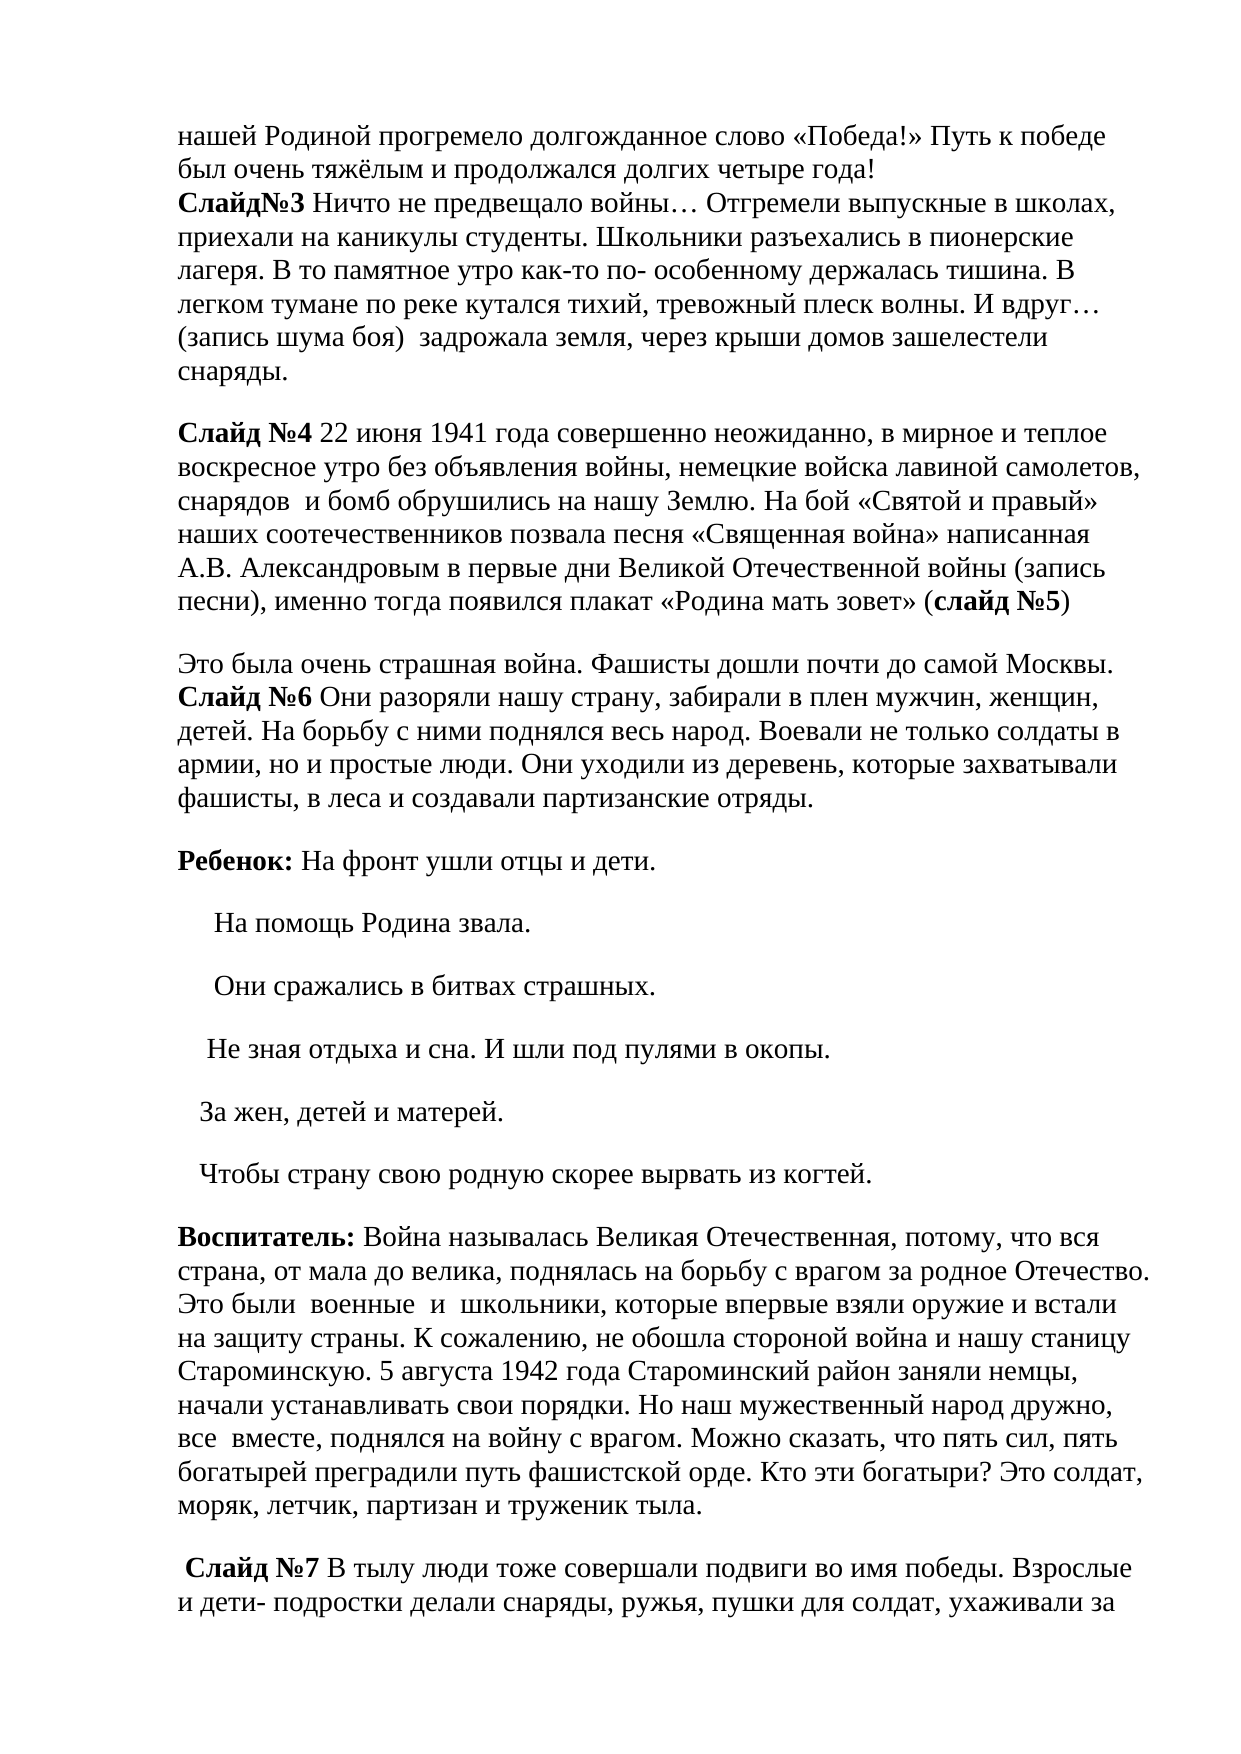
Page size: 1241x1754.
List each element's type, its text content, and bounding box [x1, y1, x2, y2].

text Ребенок: На фронт ушли отцы и дети. [177, 843, 1152, 876]
text Не зная отдыха и сна. И шли под пулями в окопы. [177, 1031, 1152, 1064]
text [177, 1550, 1152, 1617]
text За жен, детей и матерей. [177, 1094, 1152, 1127]
text Чтобы страну свою родную скорее вырвать из когтей. [177, 1156, 1152, 1190]
text Они сражались в битвах страшных. [177, 968, 1152, 1002]
text Воспитатель: Война называлась Великая Отечественная, потому, что вся страна, от мала до велика, поднялась на борьбу с врагом за родное Отечество. Это были военные и школьники, которые впервые взяли оружие и встали на защиту страны. К сожалению, не обошла стороной война и нашу станицу Староминскую. 5 августа 1942 года Староминский район заняли немцы, начали устанавливать свои порядки. Но наш мужественный народ дружно, все вместе, поднялся на войну с врагом. Можно сказать, что пять сил, пять богатырей преградили путь фашистской орде. Кто эти богатыри? Это солдат, моряк, летчик, партизан и труженик тыла. [177, 1219, 1152, 1521]
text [177, 118, 1152, 386]
text Это была очень страшная война. Фашисты дошли почти до самой Москвы. Слайд №6 Они разоряли нашу страну, забирали в плен мужчин, женщин, детей. На борьбу с ними поднялся весь народ. Воевали не только солдаты в армии, но и простые люди. Они уходили из деревень, которые захватывали фашисты, в леса и создавали партизанские отряды. [177, 646, 1152, 814]
text Слайд №4 22 июня 1941 года совершенно неожиданно, в мирное и теплое воскресное утро без объявления войны, немецкие войска лавиной самолетов, снарядов и бомб обрушились на нашу Землю. На бой «Святой и правый» наших соотечественников позвала песня «Священная война» написанная А.В. Александровым в первые дни Великой Отечественной войны (запись песни), именно тогда появился плакат «Родина мать зовет» (слайд №5) [177, 416, 1152, 617]
text На помощь Родина звала. [177, 906, 1152, 939]
